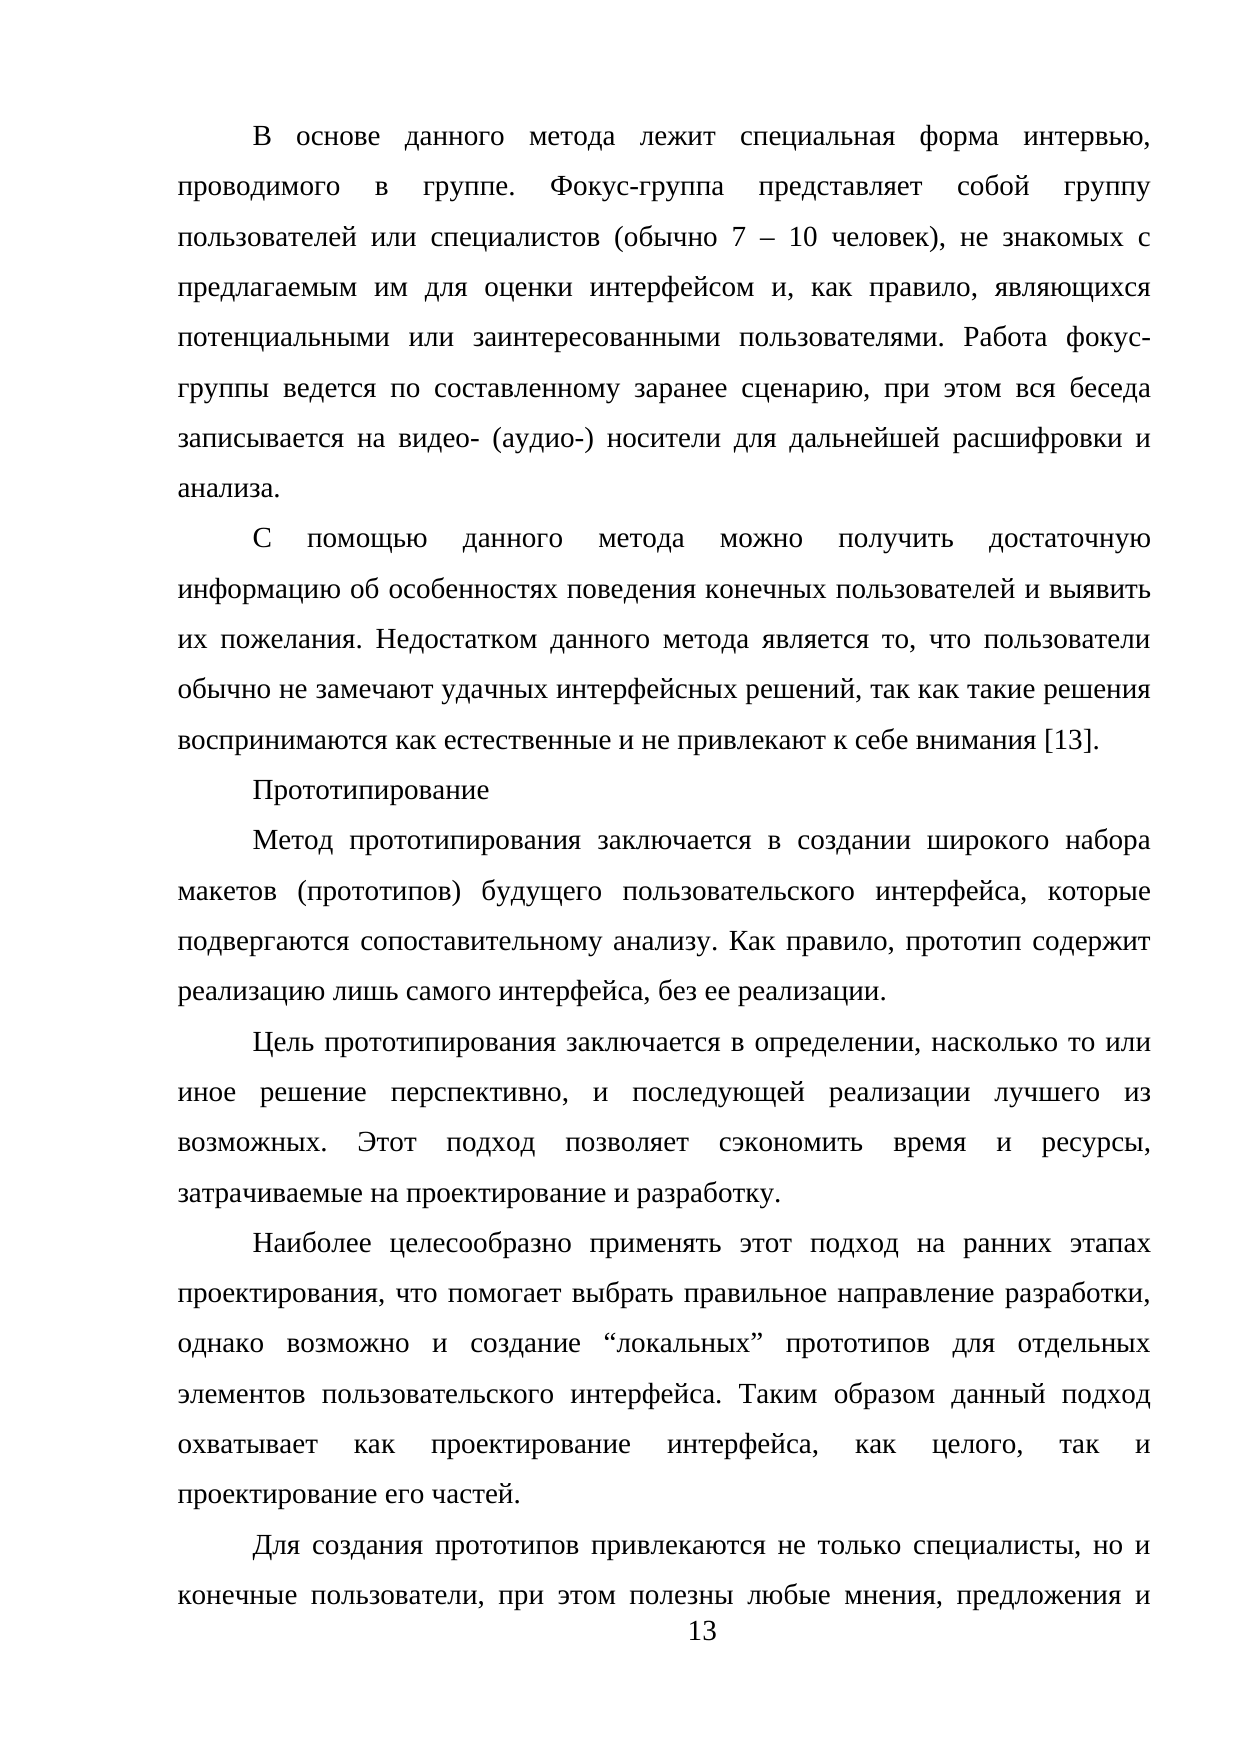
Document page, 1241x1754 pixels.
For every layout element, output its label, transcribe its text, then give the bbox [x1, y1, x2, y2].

text В основе данного метода лежит специальная форма интервью, проводимого в группе. Фокус-группа представляет собой группу пользователей или специалистов (обычно 7 – 10 человек), не знакомых с предлагаемым им для оценки интерфейсом и, как правило, являющихся потенциальными или заинтересованными пользователями. Работа фокус-группы ведется по составленному заранее сценарию, при этом вся беседа записывается на видео- (аудио-) носители для дальнейшей расшифровки и анализа. [177, 118, 1152, 504]
text Цель прототипирования заключается в определении, насколько то или иное решение перспективно, и последующей реализации лучшего из возможных. Этот подход позволяет сэкономить время и ресурсы, затрачиваемые на проектирование и разработку. [177, 1024, 1152, 1208]
text Метод прототипирования заключается в создании широкого набора макетов (прототипов) будущего пользовательского интерфейса, которые подвергаются сопоставительному анализу. Как правило, прототип содержит реализацию лишь самого интерфейса, без ее реализации. [177, 822, 1152, 1007]
text Прототипирование [177, 772, 1152, 806]
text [177, 1527, 1152, 1611]
text Наиболее целесообразно применять этот подход на ранних этапах проектирования, что помогает выбрать правильное направление разработки, однако возможно и создание “локальных” прототипов для отдельных элементов пользовательского интерфейса. Таким образом данный подход охватывает как проектирование интерфейса, как целого, так и проектирование его частей. [177, 1225, 1152, 1510]
text С помощью данного метода можно получить достаточную информацию об особенностях поведения конечных пользователей и выявить их пожелания. Недостатком данного метода является то, что пользователи обычно не замечают удачных интерфейсных решений, так как такие решения воспринимаются как естественные и не привлекают к себе внимания [13]. [177, 521, 1152, 755]
